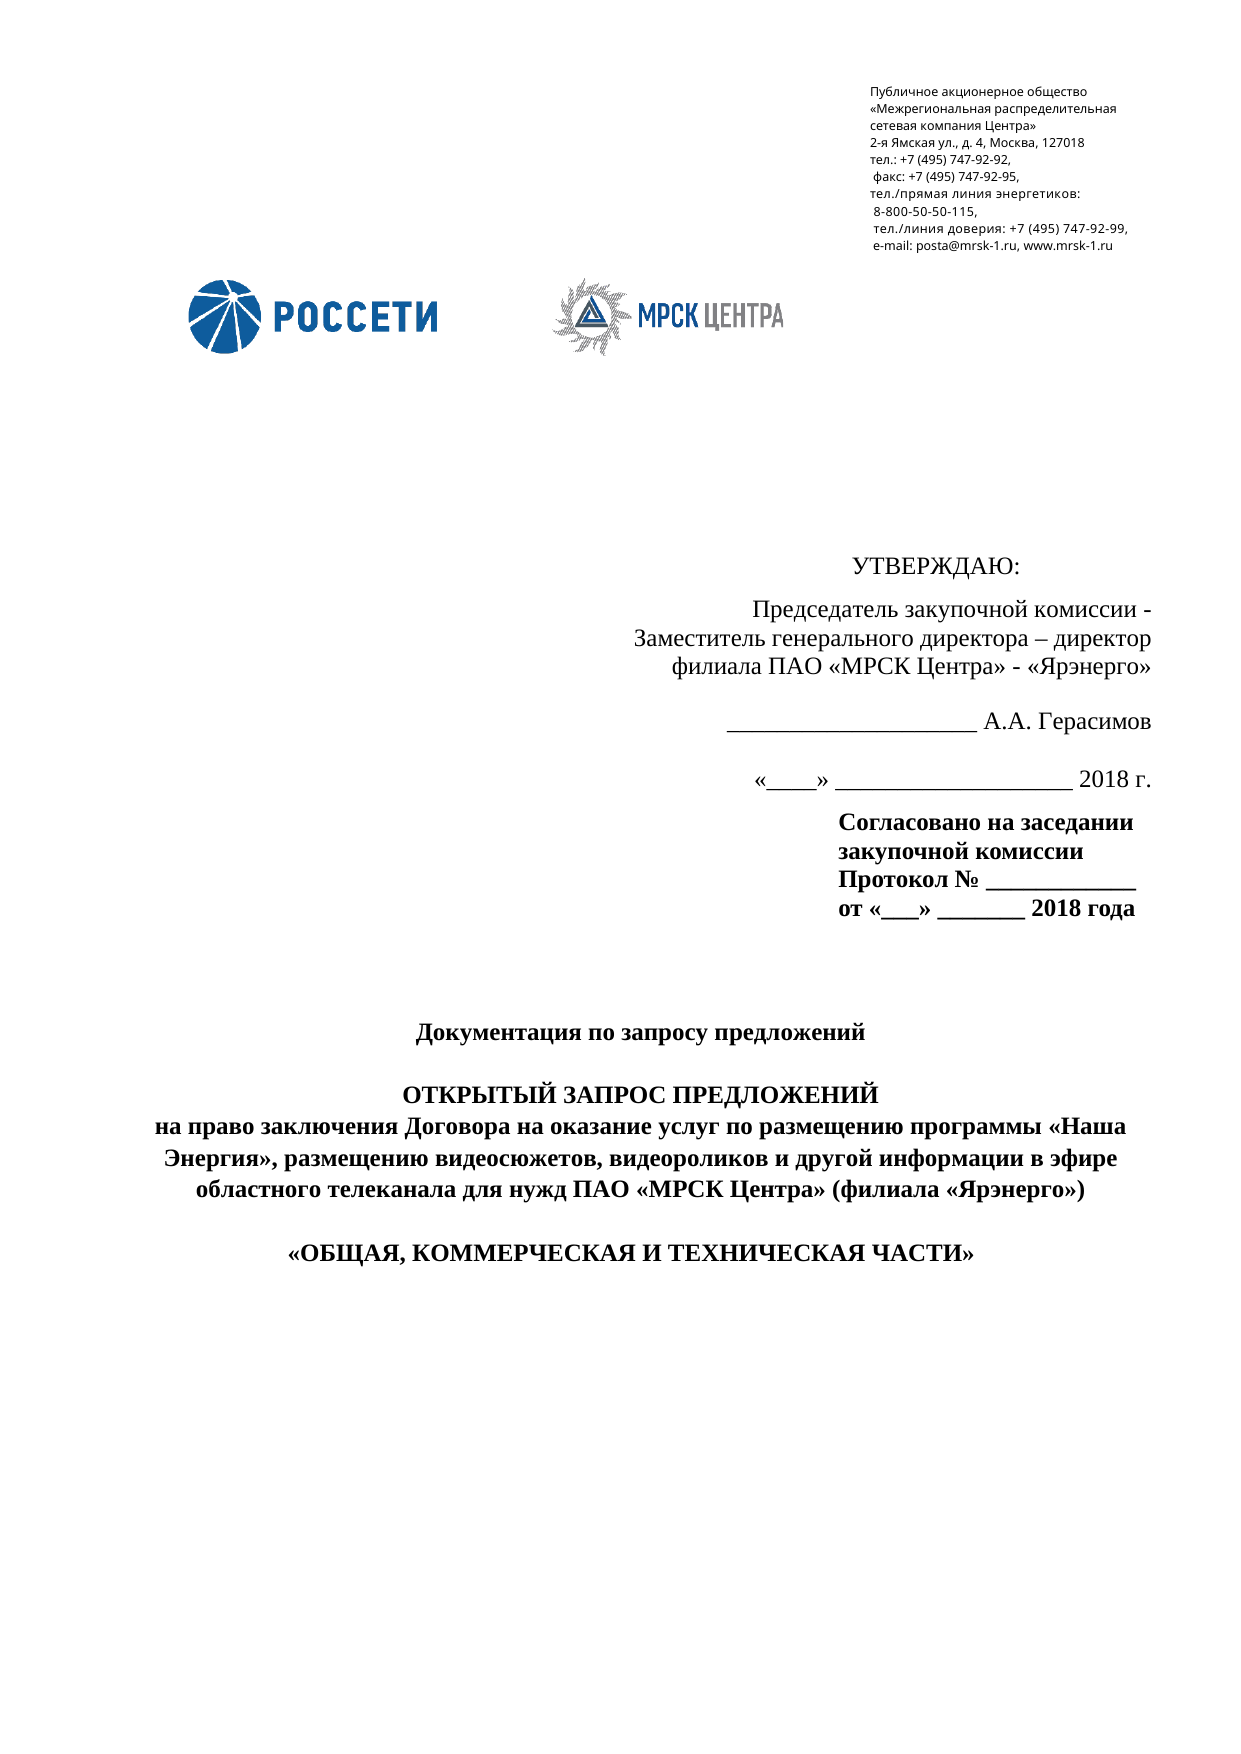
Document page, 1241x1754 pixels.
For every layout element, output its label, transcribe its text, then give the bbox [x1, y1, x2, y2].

text «ОБЩАЯ, КОММЕРЧЕСКАЯ и техническая ЧАСТИ» [73, 1238, 1183, 1266]
text Председатель закупочной комиссии - [129, 594, 1152, 623]
text на право заключения Договора на оказание услуг по размещению программы «Наша Энергия», размещению видеосюжетов, видеороликов и другой информации в эфире областного телеканала для нужд ПАО «МРСК Центра» (филиала «Ярэнерго») [129, 1111, 1152, 1203]
picture [188, 278, 784, 356]
text Согласовано на заседании [838, 807, 1152, 836]
text «____» ___________________ 2018 г. [129, 764, 1152, 793]
text Протокол № ____________ [838, 864, 1152, 893]
text закупочной комиссии [838, 836, 1152, 864]
text Документация по запросу предложений [129, 1017, 1152, 1046]
text ОТКРЫТЫЙ ЗАПРОС ПРЕДЛОЖЕНИЙ [129, 1080, 1152, 1109]
text ____________________ А.А. Герасимов [129, 706, 1152, 735]
text от «___» _______ 2018 года [838, 893, 1152, 922]
text УТВЕРЖДАЮ: [720, 551, 1152, 579]
text Заместитель генерального директора – директор [129, 623, 1152, 651]
text филиала ПАО «МРСК Центра» - «Ярэнерго» [129, 651, 1152, 680]
